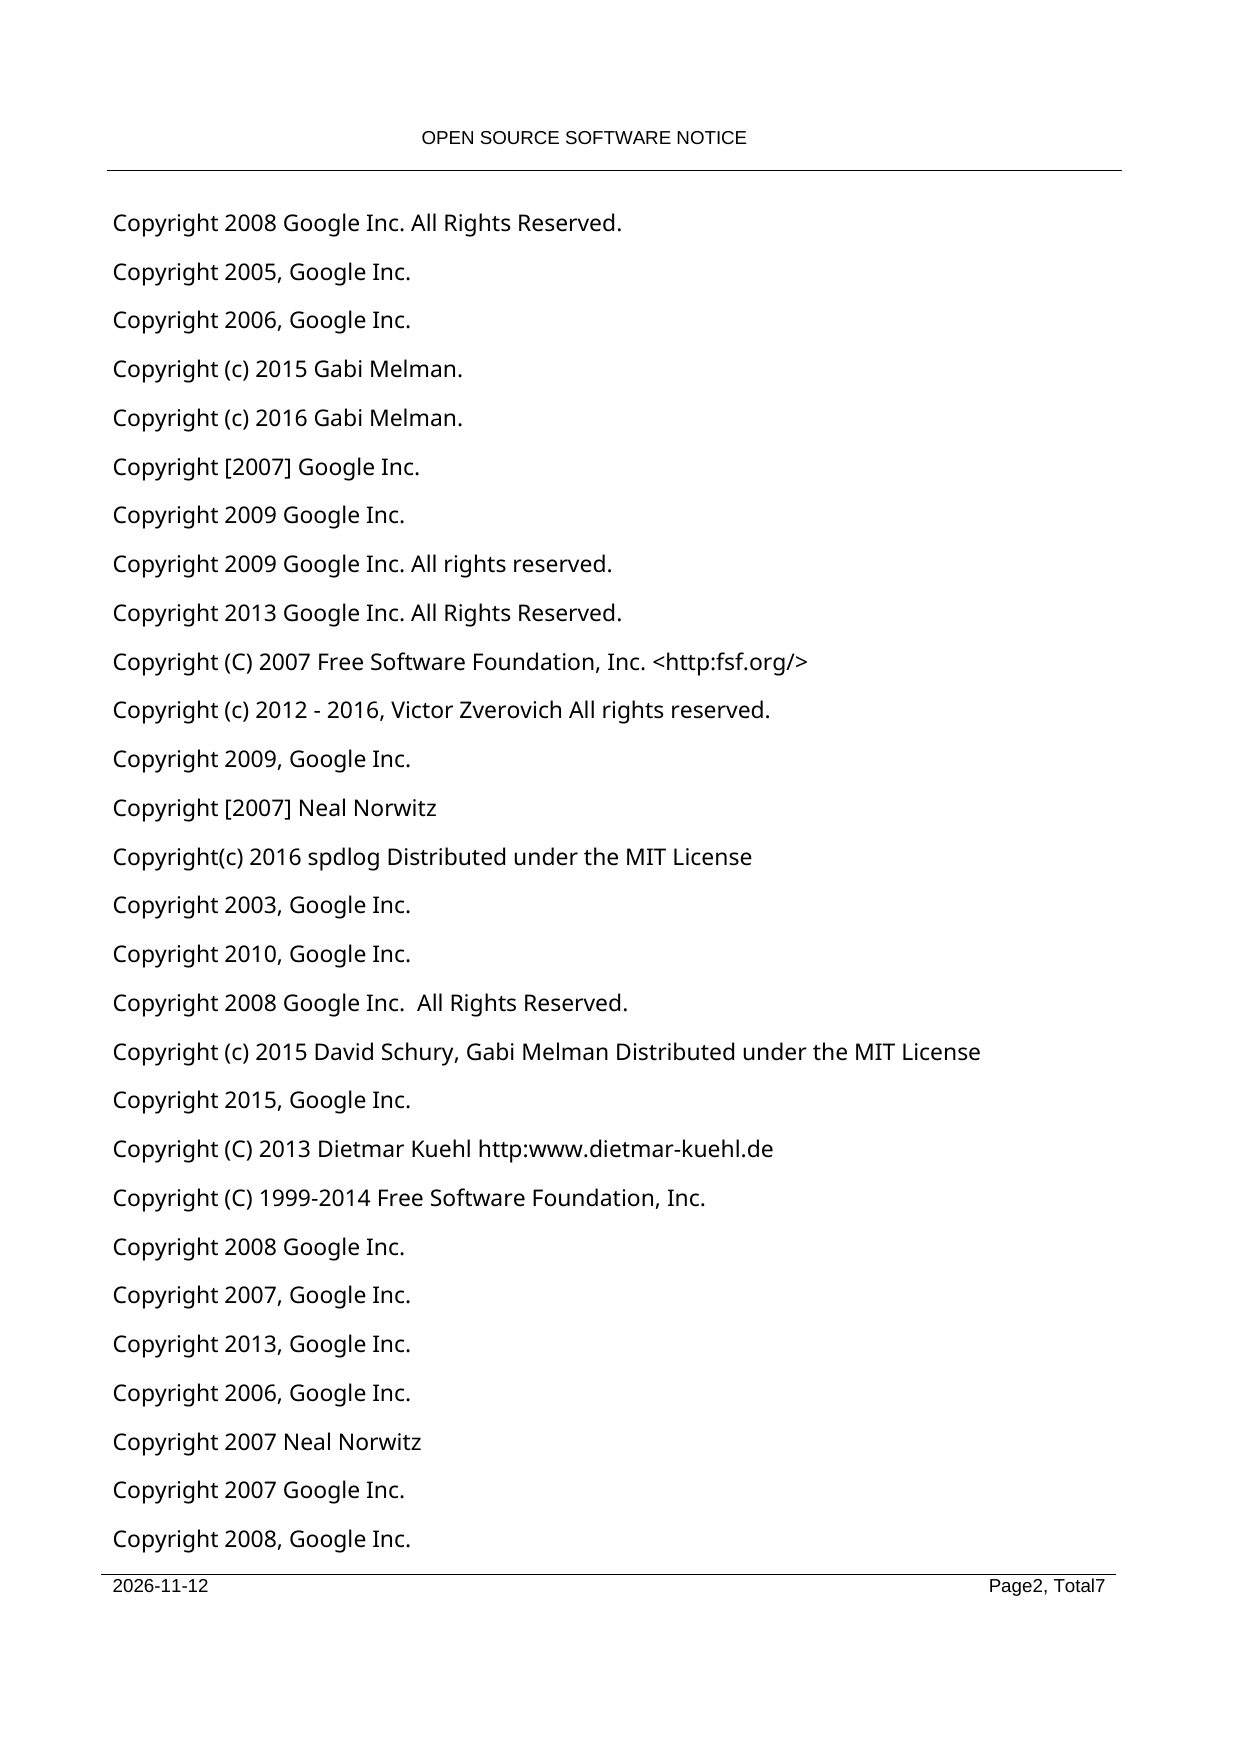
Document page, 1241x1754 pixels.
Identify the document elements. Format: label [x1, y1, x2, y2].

text [112, 206, 1128, 1555]
